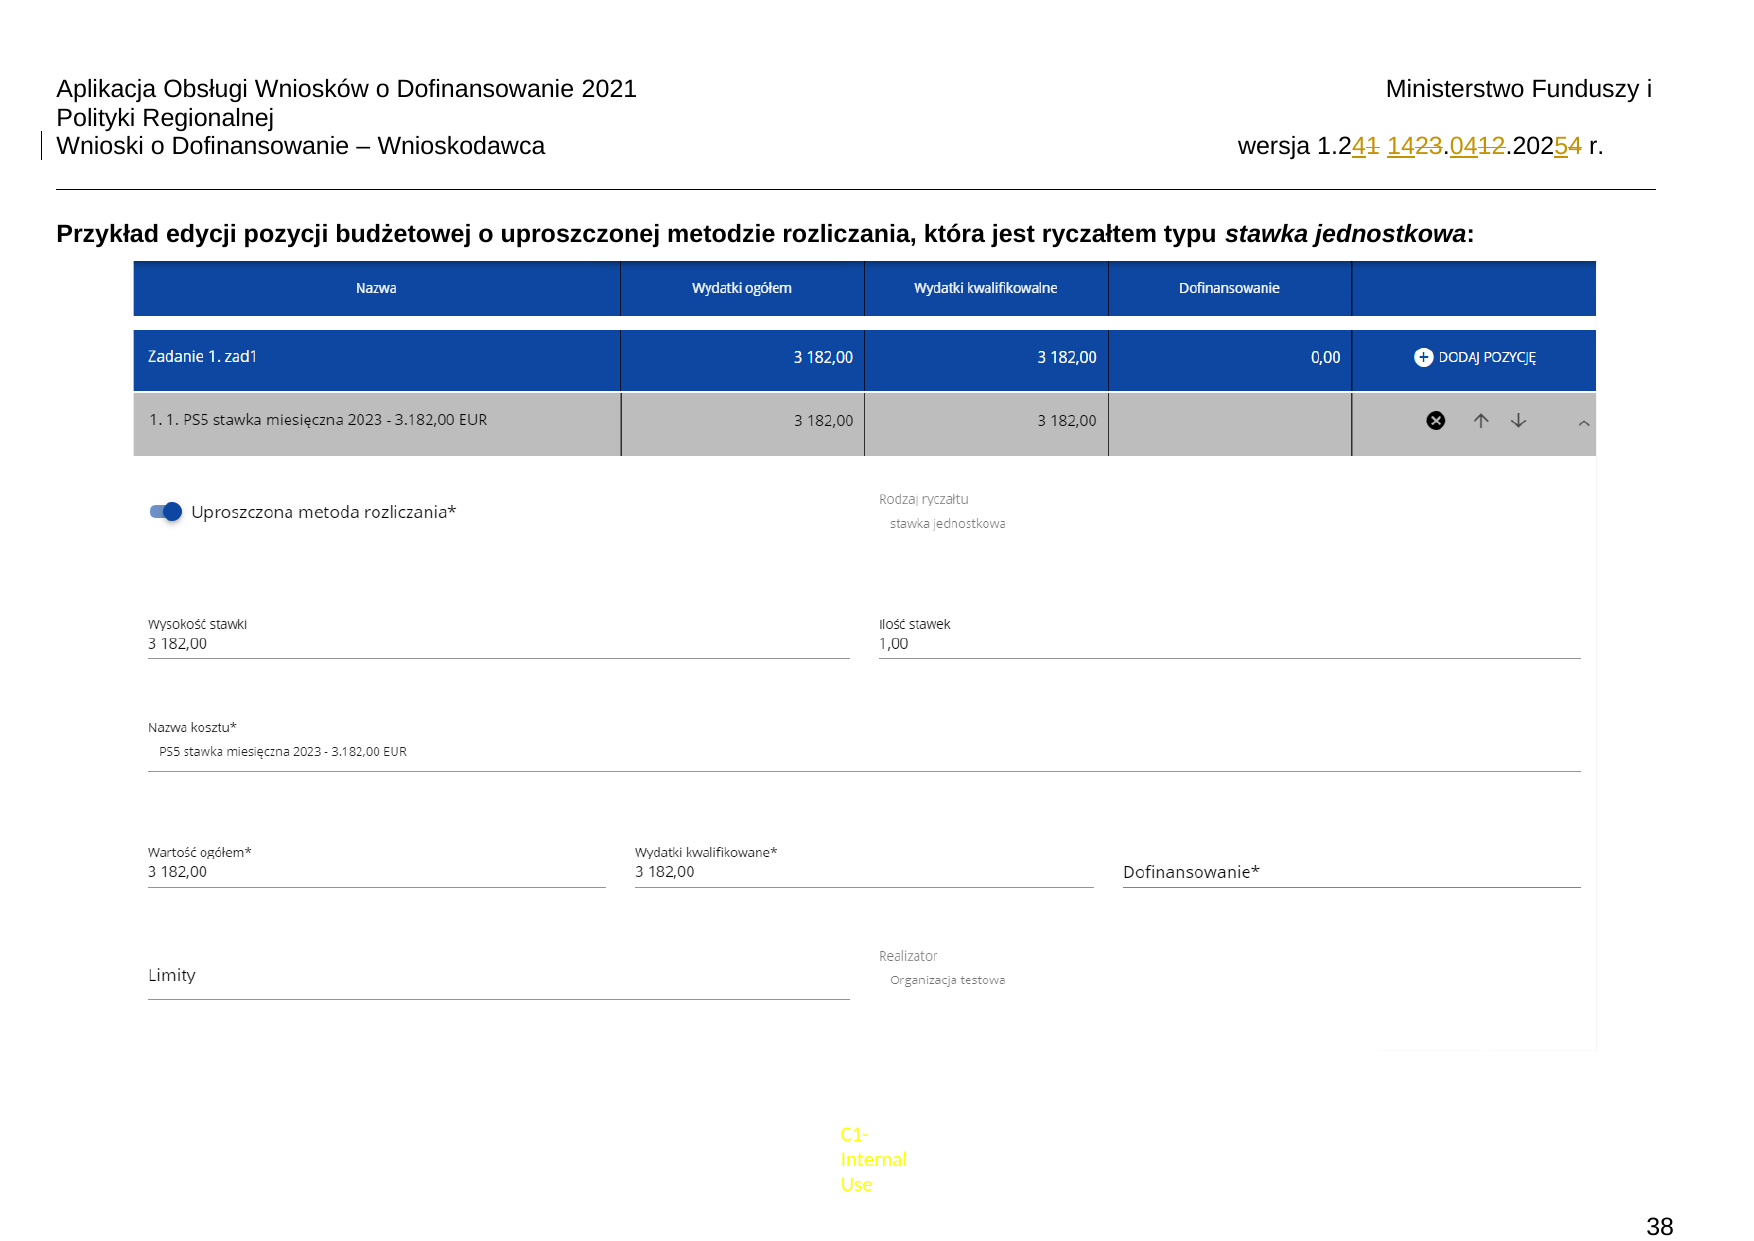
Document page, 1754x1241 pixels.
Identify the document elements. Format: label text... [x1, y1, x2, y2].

picture [133, 261, 1597, 1051]
text Przykład edycji pozycji budżetowej o uproszczonej metodzie rozliczania, która jest ryczałtem typu stawka jednostkowa: [56, 219, 1674, 247]
